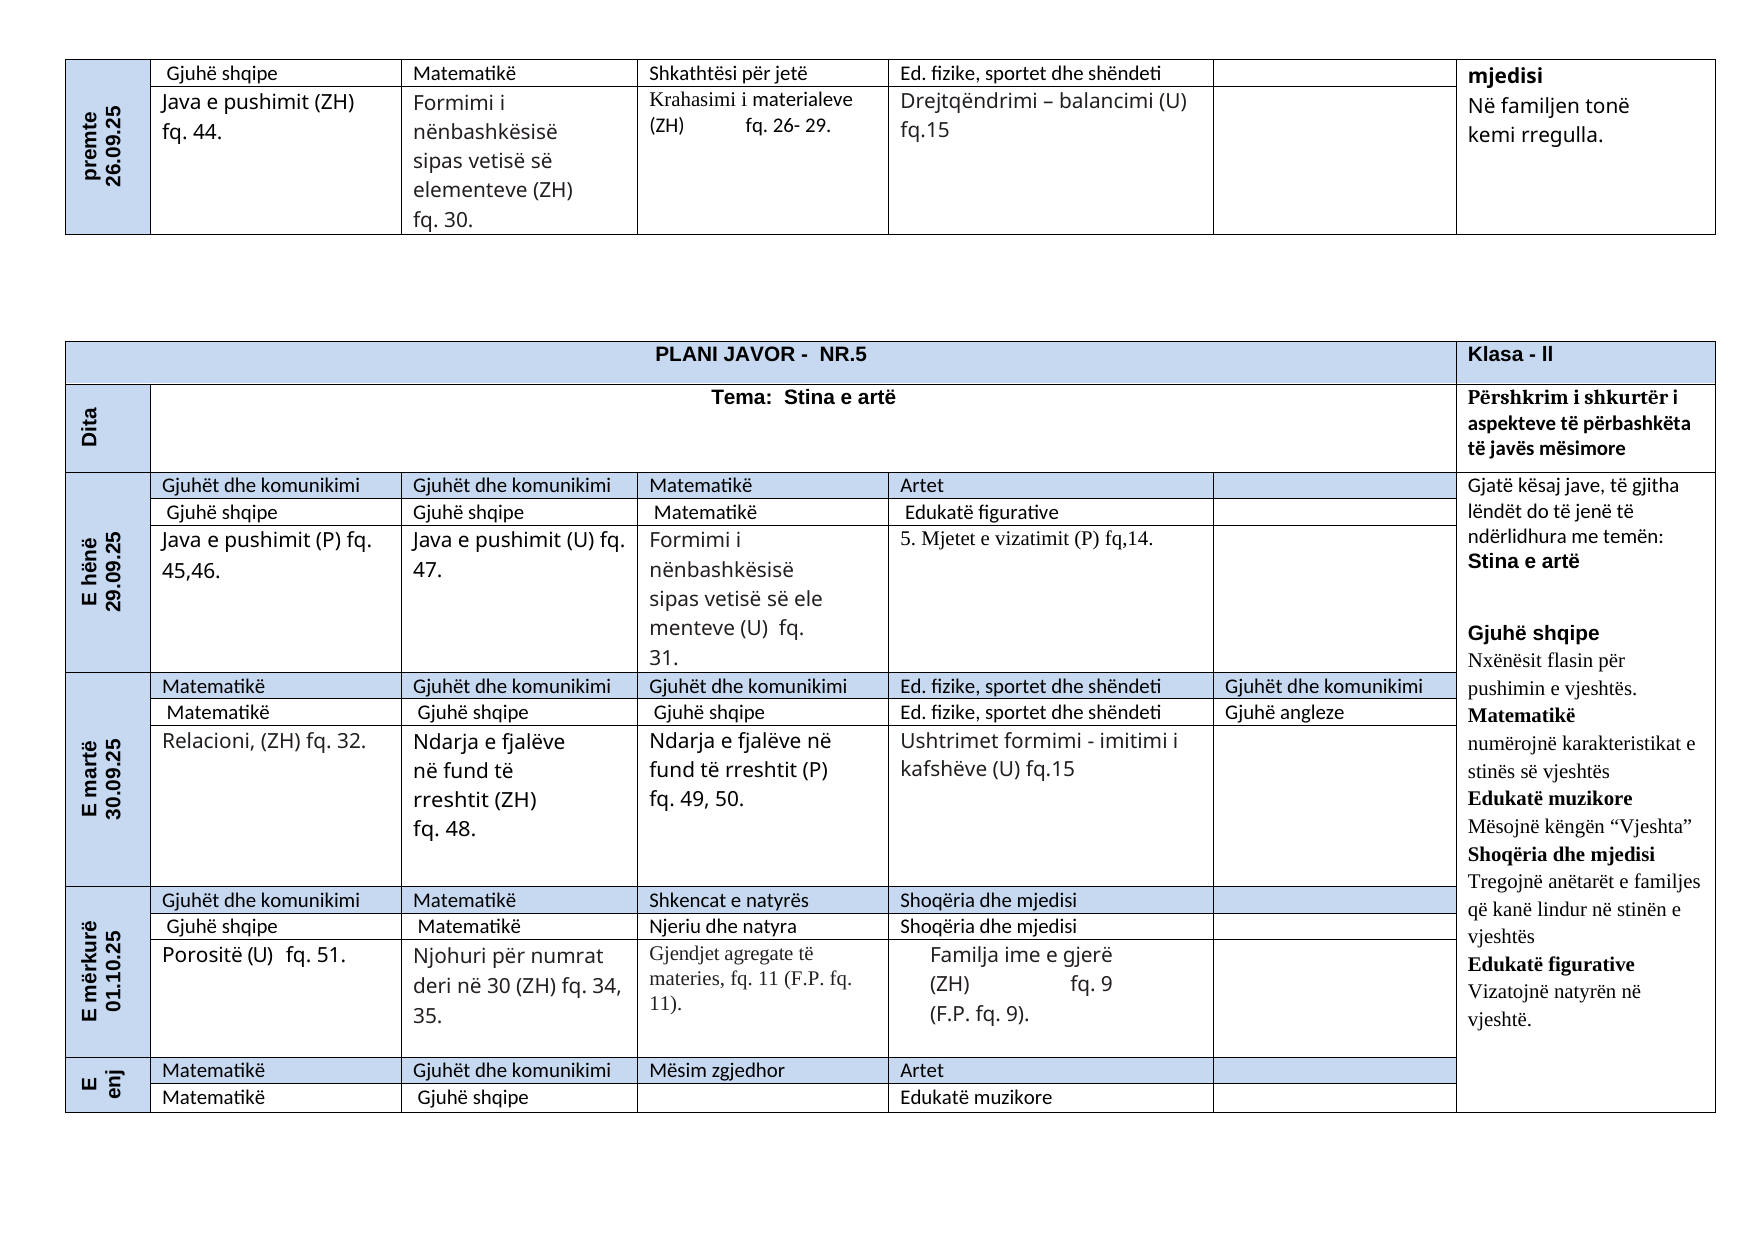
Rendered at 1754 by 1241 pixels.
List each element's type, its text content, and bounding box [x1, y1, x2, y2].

table_cell Formimi i nënbashkësisë sipas vetisë së elementeve (ZH) fq. 30. [402, 87, 637, 234]
table_cell Përshkrim i shkurtër i aspekteve të përbashkëta të javës mësimore [1457, 385, 1715, 472]
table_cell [889, 60, 1213, 86]
table_cell Gjuhë shqipe [402, 699, 637, 725]
table_cell Shkencat e natyrës [638, 887, 888, 913]
table_cell [1214, 726, 1456, 886]
table_cell Gjuhë shqipe [151, 914, 401, 939]
table_cell Shoqëria dhe mjedisi [889, 887, 1213, 913]
table_header Klasa - ll [1457, 342, 1715, 383]
table_cell Matematikë [151, 699, 401, 725]
table_cell Matematikë [151, 1058, 401, 1083]
table_cell Gjuhë shqipe [151, 60, 401, 86]
table_cell Ed. fizike, sportet dhe shëndeti [889, 699, 1213, 725]
table_cell Gjuhë shqipe [638, 699, 888, 725]
table_cell [1214, 914, 1456, 939]
table_cell E enjte 02.10.25 [66, 1058, 150, 1112]
table_cell Matematikë [151, 1084, 401, 1112]
table_cell Mësim zgjedhor [638, 1058, 888, 1083]
table_cell Matematikë [402, 887, 637, 913]
table_cell Ed. fizike, sportet dhe shëndeti [889, 673, 1213, 698]
table_cell E premte 26.09.25 [66, 60, 150, 234]
table_cell Gjatë kësaj jave, të gjitha lëndët do të jenë të ndërlidhura me temën: Stina e artë Gjuhë shqipe Nxënësit flasin për pushimin e vjeshtës. Matematikë numërojnë karakteristikat e stinës së vjeshtës Edukatë muzikore Mësojnë këngën “Vjeshta” Shoqëria dhe mjedisi Tregojnë anëtarët e familjes që kanë lindur në stinën e vjeshtës Edukatë figurative Vizatojnë natyrën në vjeshtë. [1457, 473, 1715, 1112]
table_cell Drejtqëndrimi – balancimi (U) fq.15 [889, 87, 1213, 234]
table_cell [1214, 1058, 1456, 1083]
table_cell Edukatë muzikore [889, 1084, 1213, 1112]
table_cell [1214, 940, 1456, 1057]
table_cell Njeriu dhe natyra [638, 914, 888, 939]
table_cell [1214, 887, 1456, 913]
table_cell [1214, 473, 1456, 498]
table_cell E hënë 29.09.25 [66, 473, 150, 672]
table_cell Java e pushimit (P) fq. 45,46. [151, 526, 401, 672]
table_cell Gjuhët dhe komunikimi [151, 887, 401, 913]
table_cell Dita [66, 385, 150, 472]
table_cell Gjuhë shqipe [402, 1084, 637, 1112]
table_cell Artet [889, 473, 1213, 498]
table_cell Ndarja e fjalëve në fund të rreshtit (ZH) fq. 48. [402, 726, 637, 886]
table_cell Gjuhë shqipe [402, 499, 637, 524]
table_cell Relacioni, (ZH) fq. 32. [151, 726, 401, 886]
table_cell Tema: Stina e artë [151, 385, 1456, 472]
table_cell [1214, 526, 1456, 672]
table_cell Java e pushimit (ZH) fq. 44. [151, 87, 401, 234]
table_cell Matematikë [402, 60, 637, 86]
table_cell Gjuhët dhe komunikimi [402, 473, 637, 498]
table_cell Artet [889, 1058, 1213, 1083]
table_cell Gjuhë shqipe [151, 499, 401, 524]
table_cell Ushtrimet formimi - imitimi i kafshëve (U) fq.15 [889, 726, 1213, 886]
table_cell [1214, 1084, 1456, 1112]
table_header PLANI JAVOR - NR.5 [66, 342, 1456, 383]
table_cell Gjuhët dhe komunikimi [1214, 673, 1456, 698]
table_cell Porositë (U) fq. 51. [151, 940, 401, 1057]
table_cell Gjuhët dhe komunikimi [402, 1058, 637, 1083]
table_cell Ndarja e fjalëve në fund të rreshtit (P) fq. 49, 50. [638, 726, 888, 886]
table_cell Gjuhët dhe komunikimi [402, 673, 637, 698]
table_cell Matematikë [638, 499, 888, 524]
table_cell [1214, 60, 1456, 86]
table_cell E martë 30.09.25 [66, 673, 150, 886]
table_cell Gjuhët dhe komunikimi [151, 473, 401, 498]
table_cell Edukatë figurative [889, 499, 1213, 524]
table_cell [1214, 499, 1456, 524]
table_cell Shoqëria dhe mjedisi [889, 914, 1213, 939]
table_cell Gjuhët dhe komunikimi [638, 673, 888, 698]
table_cell 5. Mjetet e vizatimit (P) fq,14. [889, 526, 1213, 672]
table_cell Njohuri për numrat deri në 30 (ZH) fq. 34, 35. [402, 940, 637, 1057]
table_cell E mërkurë 01.10.25 [66, 887, 150, 1057]
table_cell Formimi i nënbashkësisë sipas vetisë së ele menteve (U) fq. 31. [638, 526, 888, 672]
table_cell Matematikë [151, 673, 401, 698]
table_cell [1214, 87, 1456, 234]
table_cell Krahasimi i materialeve (ZH) fq. 26- 29. [638, 87, 888, 234]
table_cell Gjuhë angleze [1214, 699, 1456, 725]
table_cell Matematikë [402, 914, 637, 939]
table_cell Matematikë [638, 473, 888, 498]
table_cell Gjendjet agregate të materies, fq. 11 (F.P. fq. 11). [638, 940, 888, 1057]
table_cell Shkathtësi për jetë [638, 60, 888, 86]
table_cell [638, 1084, 888, 1112]
table_cell Java e pushimit (U) fq. 47. [402, 526, 637, 672]
table_cell Familja ime e gjerë (ZH) fq. 9 (F.P. fq. 9). [889, 940, 1213, 1057]
